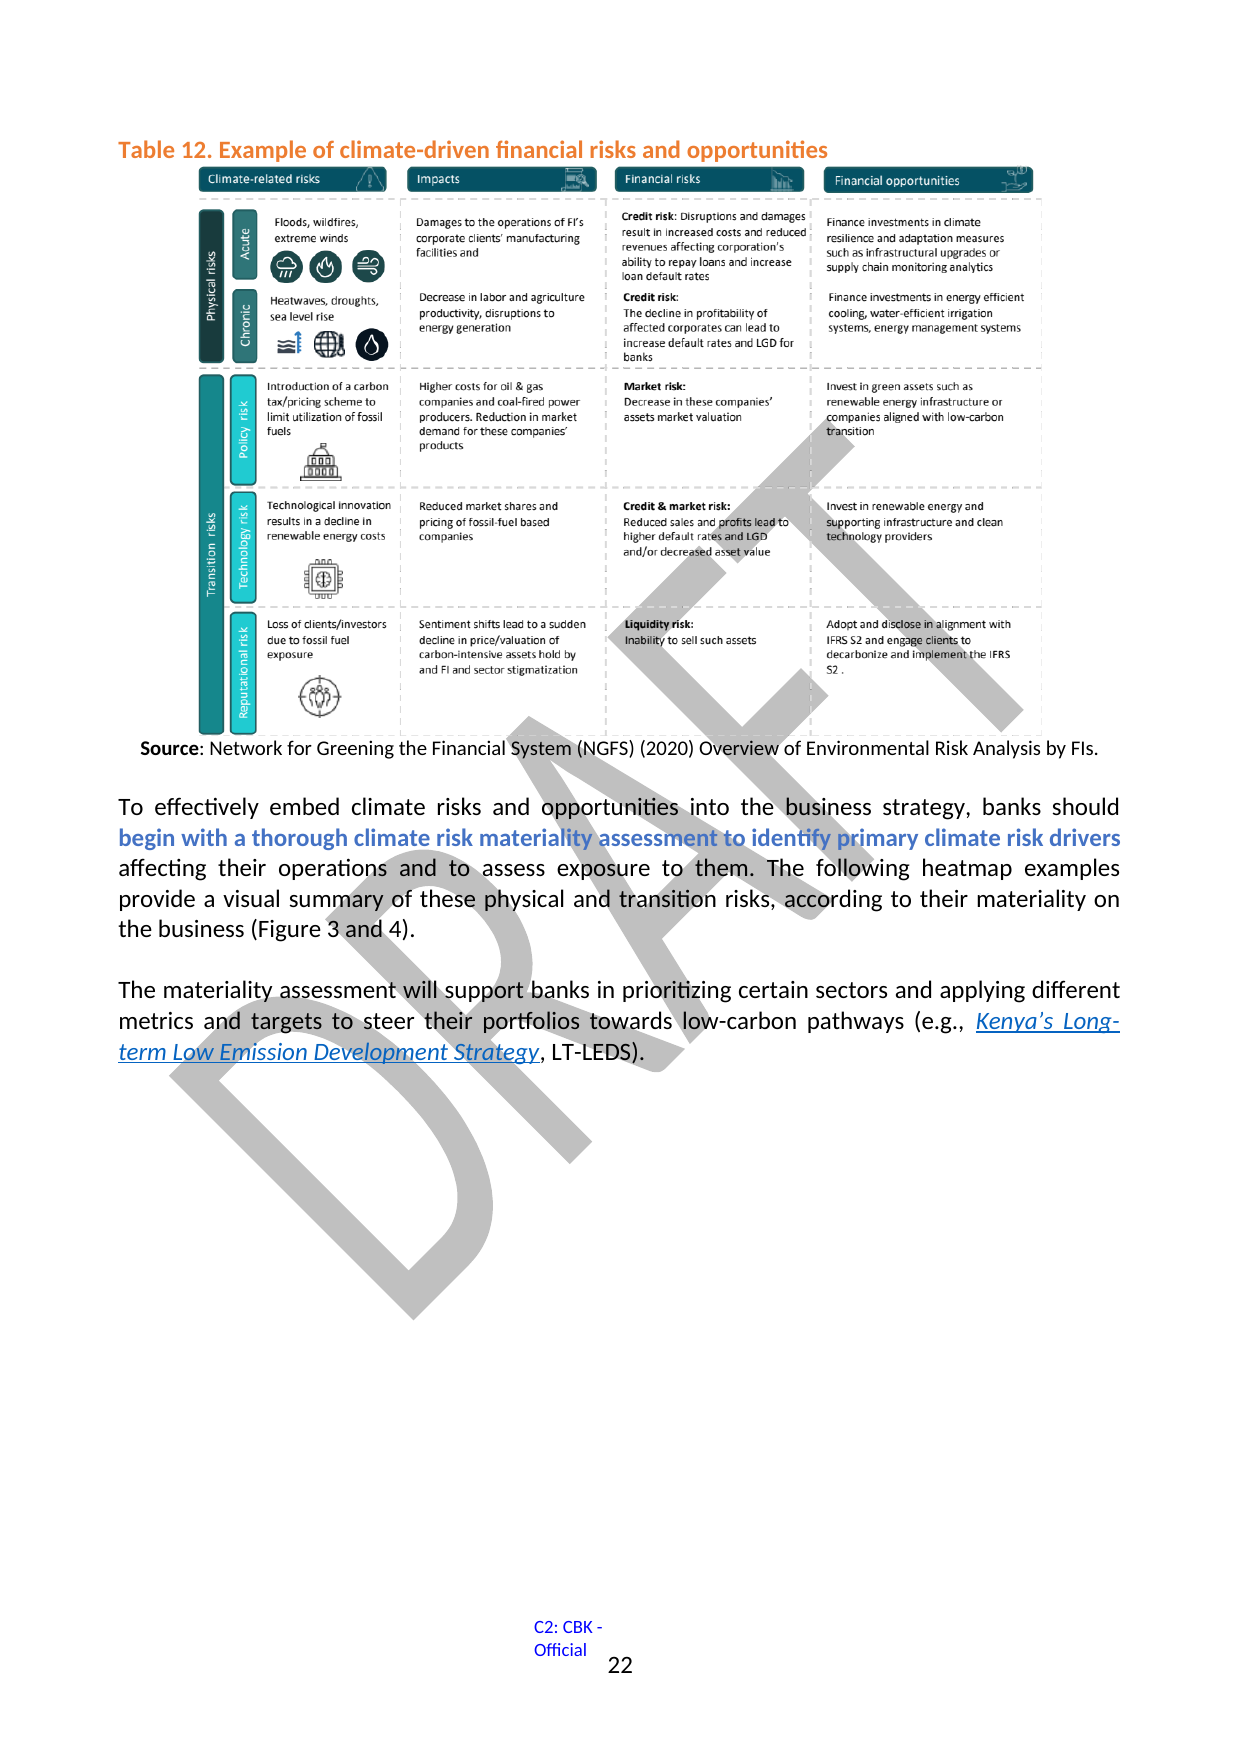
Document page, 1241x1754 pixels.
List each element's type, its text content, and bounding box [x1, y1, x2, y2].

text The materiality assessment will support banks in prioritizing certain sectors and applying different metrics and targets to steer their portfolios towards low-carbon pathways (e.g., Kenya’s Long-term Low Emission Development Strategy, LT-LEDS). [118, 974, 1122, 1066]
text Table 12. Example of climate-driven financial risks and opportunities [118, 135, 1122, 165]
text Source: Network for Greening the Financial System (NGFS) (2020) Overview of Environmental Risk Analysis by FIs. [118, 736, 1122, 761]
text To effectively embed climate risks and opportunities into the business strategy, banks should begin with a thorough climate risk materiality assessment to identify primary climate risk drivers affecting their operations and to assess exposure to them. The following heatmap examples provide a visual summary of these physical and transition risks, according to their materiality on the business (Figure 3 and 4). [118, 791, 1122, 944]
